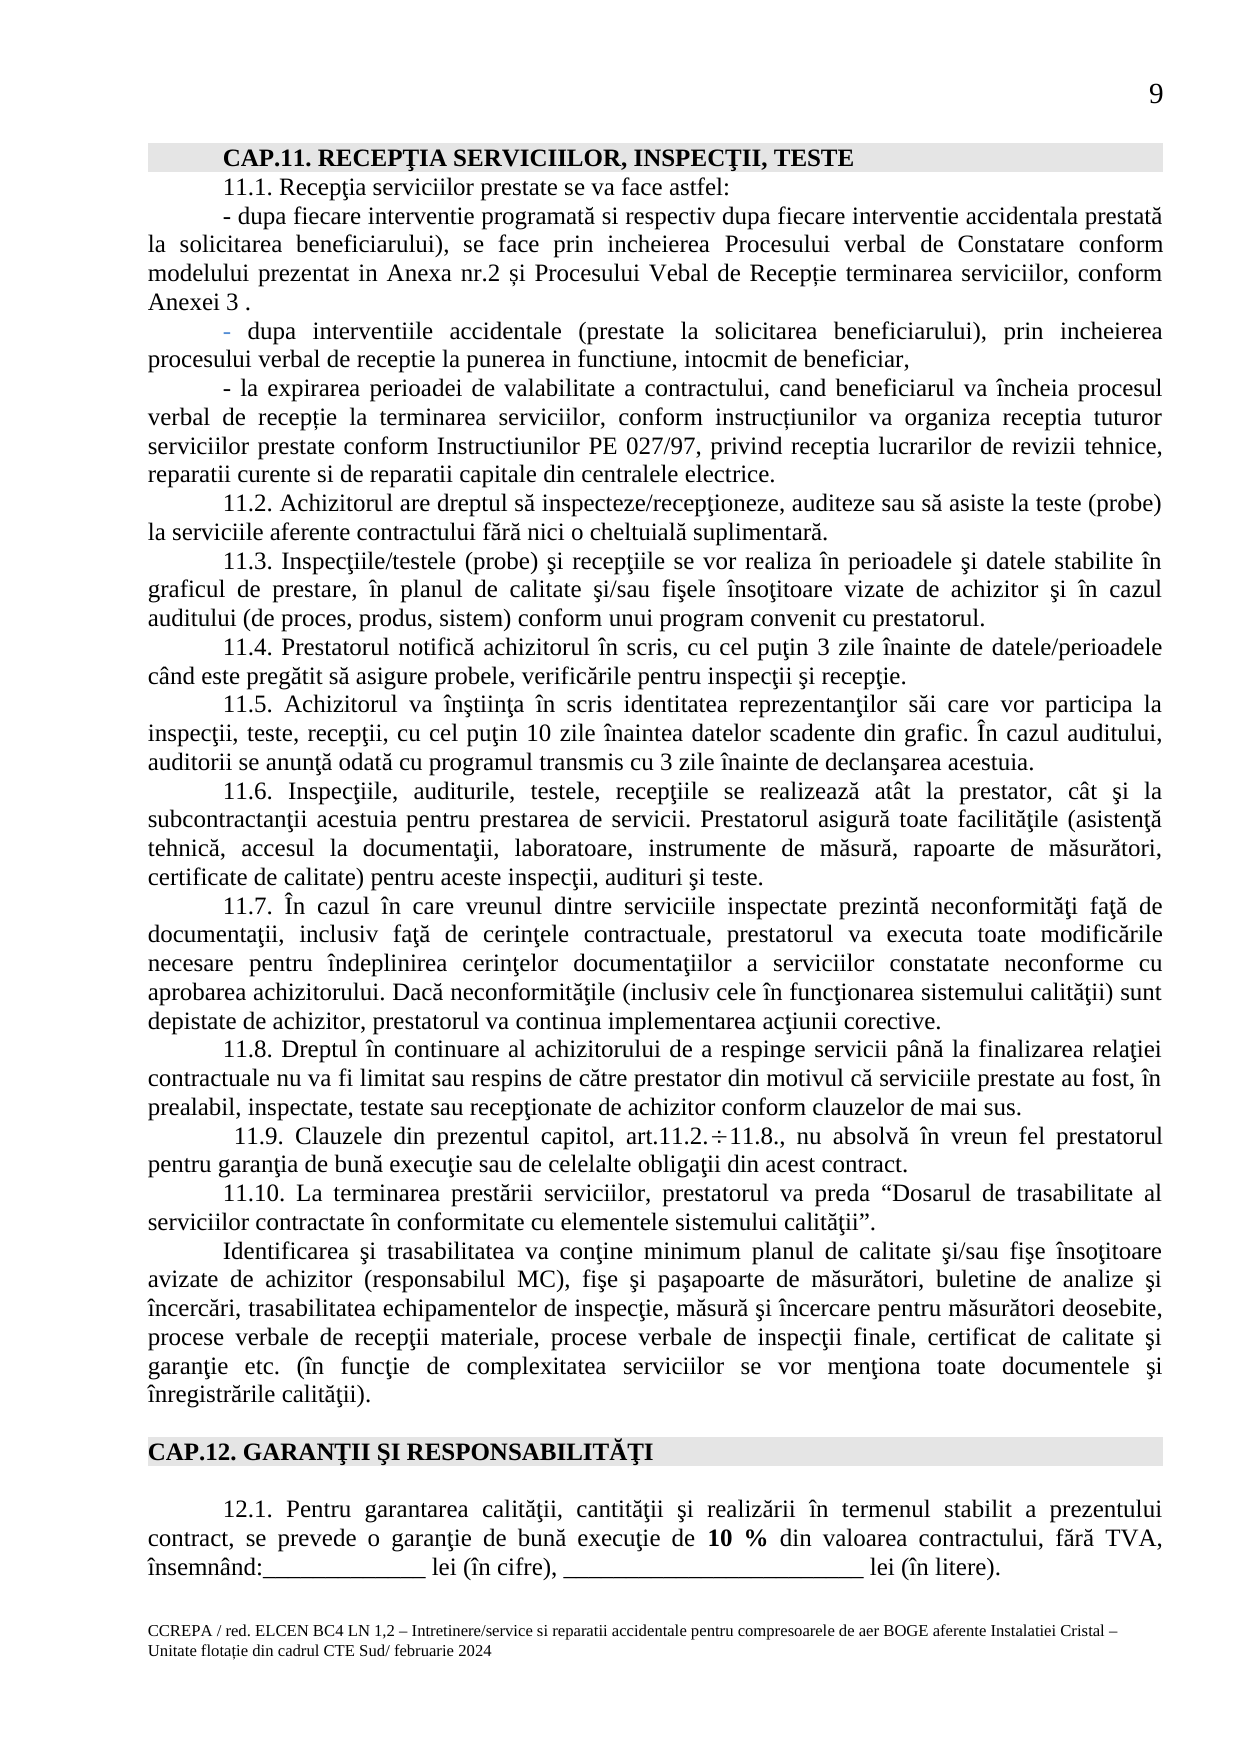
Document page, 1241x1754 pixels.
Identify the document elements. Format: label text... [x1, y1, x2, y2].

text - dupa interventiile accidentale (prestate la solicitarea beneficiarului), prin incheierea procesului verbal de receptie la punerea in functiune, intocmit de beneficiar, [148, 316, 1163, 373]
text 11.3. Inspecţiile/testele (probe) şi recepţiile se vor realiza în perioadele şi datele stabilite în graficul de prestare, în planul de calitate şi/sau fişele însoţitoare vizate de achizitor şi în cazul auditului (de proces, produs, sistem) conform unui program convenit cu prestatorul. [148, 546, 1163, 632]
text Identificarea şi trasabilitatea va conţine minimum planul de calitate şi/sau fişe însoţitoare avizate de achizitor (responsabilul MC), fişe şi paşapoarte de măsurători, buletine de analize şi încercări, trasabilitatea echipamentelor de inspecţie, măsură şi încercare pentru măsurători deosebite, procese verbale de recepţii materiale, procese verbale de inspecţii finale, certificat de calitate şi garanţie etc. (în funcţie de complexitatea serviciilor se vor menţiona toate documentele şi înregistrările calităţii). [148, 1236, 1163, 1408]
text - la expirarea perioadei de valabilitate a contractului, cand beneficiarul va încheia procesul verbal de recepție la terminarea serviciilor, conform instrucțiunilor va organiza receptia tuturor serviciilor prestate conform Instructiunilor PE 027/97, privind receptia lucrarilor de revizii tehnice, reparatii curente si de reparatii capitale din centralele electrice. [148, 373, 1163, 488]
text 11.1. Recepţia serviciilor prestate se va face astfel: [148, 172, 1163, 201]
subtitle CAP.11. RECEPŢIA SERVICIILOR, INSPECŢII, TESTE [148, 143, 1163, 172]
text 11.6. Inspecţiile, auditurile, testele, recepţiile se realizează atât la prestator, cât şi la subcontractanţii acestuia pentru prestarea de servicii. Prestatorul asigură toate facilităţile (asistenţă tehnică, accesul la documentaţii, laboratoare, instrumente de măsură, rapoarte de măsurători, certificate de calitate) pentru aceste inspecţii, audituri şi teste. [148, 776, 1163, 891]
text 12.1. Pentru garantarea calităţii, cantităţii şi realizării în termenul stabilit a prezentului contract, se prevede o garanţie de bună execuţie de 10 % din valoarea contractului, fără TVA, însemnând:_____________ lei (în cifre), ________________________ lei (în litere). [148, 1494, 1163, 1581]
subtitle CAP.12. GARANŢII ŞI RESPONSABILITĂŢI [148, 1437, 1163, 1466]
text 11.7. În cazul în care vreunul dintre serviciile inspectate prezintă neconformităţi faţă de documentaţii, inclusiv faţă de cerinţele contractuale, prestatorul va executa toate modificările necesare pentru îndeplinirea cerinţelor documentaţiilor a serviciilor constatate neconforme cu aprobarea achizitorului. Dacă neconformităţile (inclusiv cele în funcţionarea sistemului calităţii) sunt depistate de achizitor, prestatorul va continua implementarea acţiunii corective. [148, 891, 1163, 1034]
text 11.5. Achizitorul va înştiinţa în scris identitatea reprezentanţilor săi care vor participa la inspecţii, teste, recepţii, cu cel puţin 10 zile înaintea datelor scadente din grafic. În cazul auditului, auditorii se anunţă odată cu programul transmis cu 3 zile înainte de declanşarea acestuia. [148, 689, 1163, 776]
text - dupa fiecare interventie programată si respectiv dupa fiecare interventie accidentala prestată la solicitarea beneficiarului), se face prin incheierea Procesului verbal de Constatare conform modelului prezentat in Anexa nr.2 și Procesului Vebal de Recepție terminarea serviciilor, conform Anexei 3 . [148, 201, 1163, 316]
text 11.4. Prestatorul notifică achizitorul în scris, cu cel puţin 3 zile înainte de datele/perioadele când este pregătit să asigure probele, verificările pentru inspecţii şi recepţie. [148, 632, 1163, 689]
text 11.2. Achizitorul are dreptul să inspecteze/recepţioneze, auditeze sau să asiste la teste (probe) la serviciile aferente contractului fără nici o cheltuială suplimentară. [148, 488, 1163, 546]
text 11.10. La terminarea prestării serviciilor, prestatorul va preda “Dosarul de trasabilitate al serviciilor contractate în conformitate cu elementele sistemului calităţii”. [148, 1178, 1163, 1236]
text 11.9. Clauzele din prezentul capitol, art.11.2.11.8., nu absolvă în vreun fel prestatorul pentru garanţia de bună execuţie sau de celelalte obligaţii din acest contract. [148, 1121, 1163, 1178]
text 11.8. Dreptul în continuare al achizitorului de a respinge servicii până la finalizarea relaţiei contractuale nu va fi limitat sau respins de către prestator din motivul că serviciile prestate au fost, în prealabil, inspectate, testate sau recepţionate de achizitor conform clauzelor de mai sus. [148, 1034, 1163, 1121]
